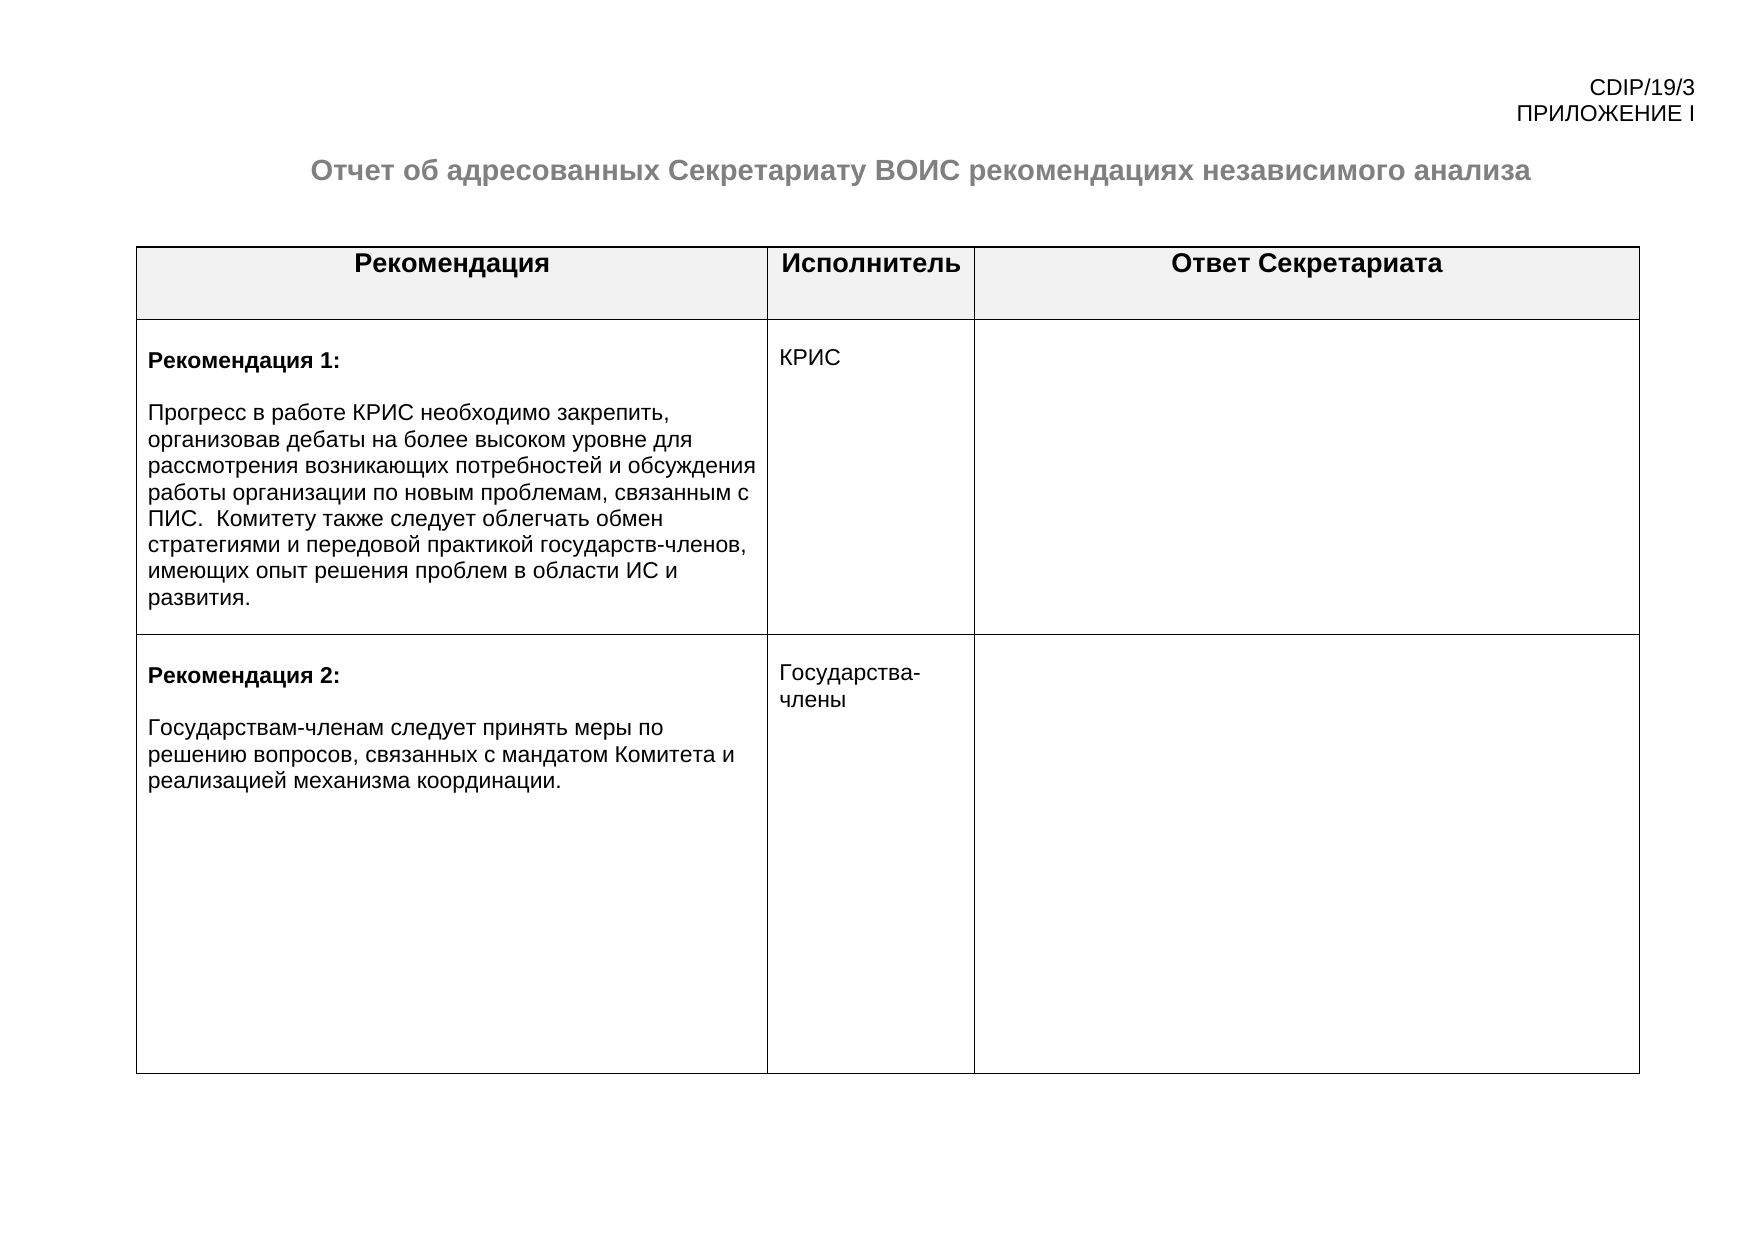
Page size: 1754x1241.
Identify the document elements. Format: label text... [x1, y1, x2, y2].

table_cell КРИС [768, 320, 974, 634]
table_cell [975, 635, 1639, 1073]
text Отчет об адресованных Секретариату ВОИС рекомендациях независимого анализа [148, 153, 1695, 186]
table_header Ответ Секретариата [975, 248, 1639, 319]
table_header Рекомендация [137, 248, 767, 319]
table_cell Рекомендация 2: Государствам-членам следует принять меры по решению вопросов, связанных с мандатом Комитета и реализацией механизма координации. [137, 635, 767, 1073]
table_cell Рекомендация 1: Прогресс в работе КРИС необходимо закрепить, организовав дебаты на более высоком уровне для рассмотрения возникающих потребностей и обсуждения работы организации по новым проблемам, связанным с ПИС. Комитету также следует облегчать обмен стратегиями и передовой практикой государств-членов, имеющих опыт решения проблем в области ИС и развития. [137, 320, 767, 634]
table_cell [975, 320, 1639, 634]
table_header Исполнитель [768, 248, 974, 319]
table_cell Государства-члены [768, 635, 974, 1073]
